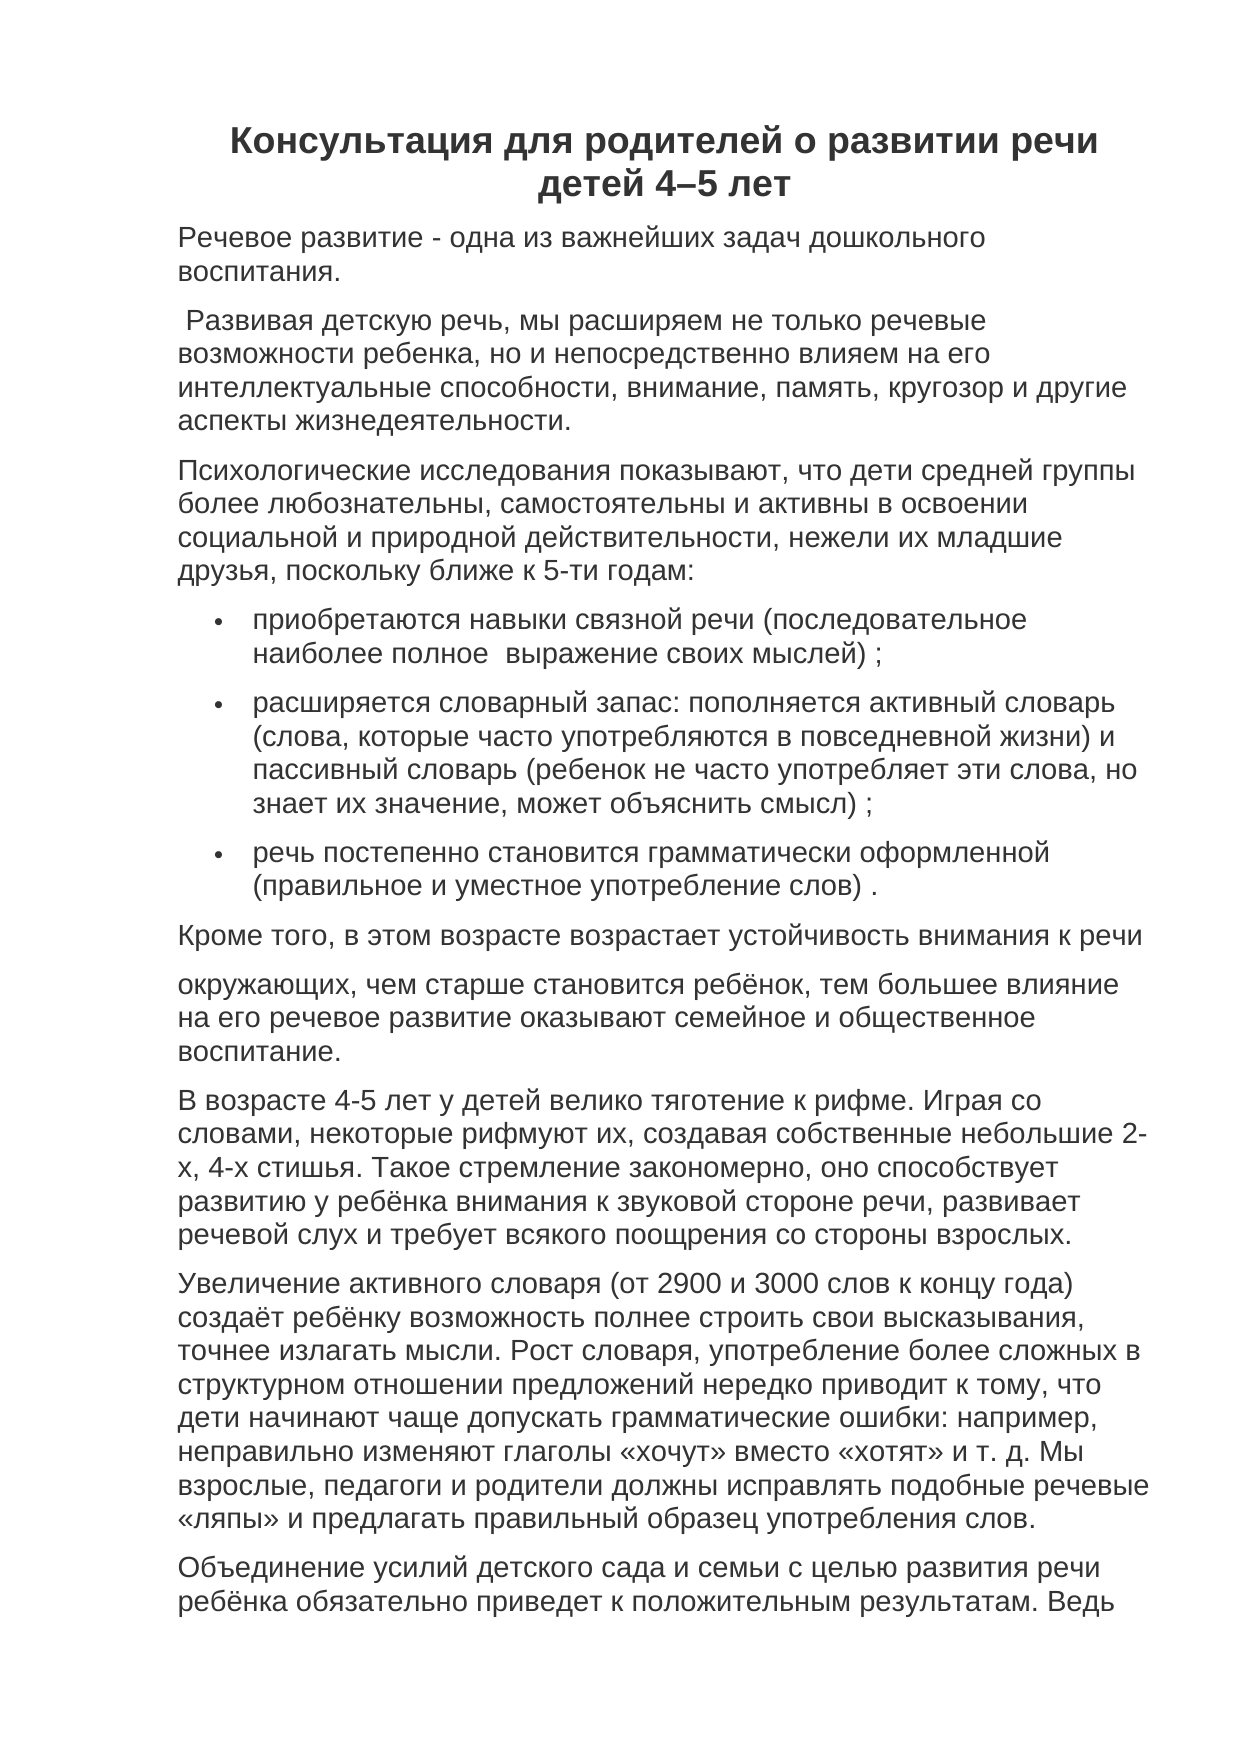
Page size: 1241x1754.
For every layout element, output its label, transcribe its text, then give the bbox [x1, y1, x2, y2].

text окружающих, чем старше становится ребёнок, тем большее влияние на его речевое развитие оказывают семейное и общественное воспитание. [177, 967, 1152, 1067]
text Развивая детскую речь, мы расширяем не только речевые возможности ребенка, но и непосредственно влияем на его интеллектуальные способности, внимание, память, кругозор и другие аспекты жизнедеятельности. [177, 303, 1152, 437]
list расширяется словарный запас: пополняется активный словарь (слова, которые часто употребляются в повседневной жизни) и пассивный словарь (ребенок не часто употребляет эти слова, но знает их значение, может объяснить смысл) ; [215, 685, 1152, 819]
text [177, 1550, 1152, 1617]
list речь постепенно становится грамматически оформленной (правильное и уместное употребление слов) . [215, 835, 1152, 902]
text Психологические исследования показывают, что дети средней группы более любознательны, самостоятельны и активны в освоении социальной и природной действительности, нежели их младшие друзья, поскольку ближе к 5-ти годам: [177, 452, 1152, 587]
text Речевое развитие - одна из важнейших задач дошкольного воспитания. [177, 220, 1152, 287]
list приобретаются навыки связной речи (последовательное наиболее полное выражение своих мыслей) ; [215, 602, 1152, 669]
text Увеличение активного словаря (от 2900 и 3000 слов к концу года) создаёт ребёнку возможность полнее строить свои высказывания, точнее излагать мысли. Рост словаря, употребление более сложных в структурном отношении предложений нередко приводит к тому, что дети начинают чаще допускать грамматические ошибки: например, неправильно изменяют глаголы «хочут» вместо «хотят» и т. д. Мы взрослые, педагоги и родители должны исправлять подобные речевые «ляпы» и предлагать правильный образец употребления слов. [177, 1266, 1152, 1534]
text Консультация для родителей о развитии речи детей 4–5 лет [177, 118, 1152, 204]
text В возрасте 4-5 лет у детей велико тяготение к рифме. Играя со словами, некоторые рифмуют их, создавая собственные небольшие 2-х, 4-х стишья. Такое стремление закономерно, оно способствует развитию у ребёнка внимания к звуковой стороне речи, развивает речевой слух и требует всякого поощрения со стороны взрослых. [177, 1083, 1152, 1251]
text Кроме того, в этом возрасте возрастает устойчивость внимания к речи [177, 917, 1152, 951]
